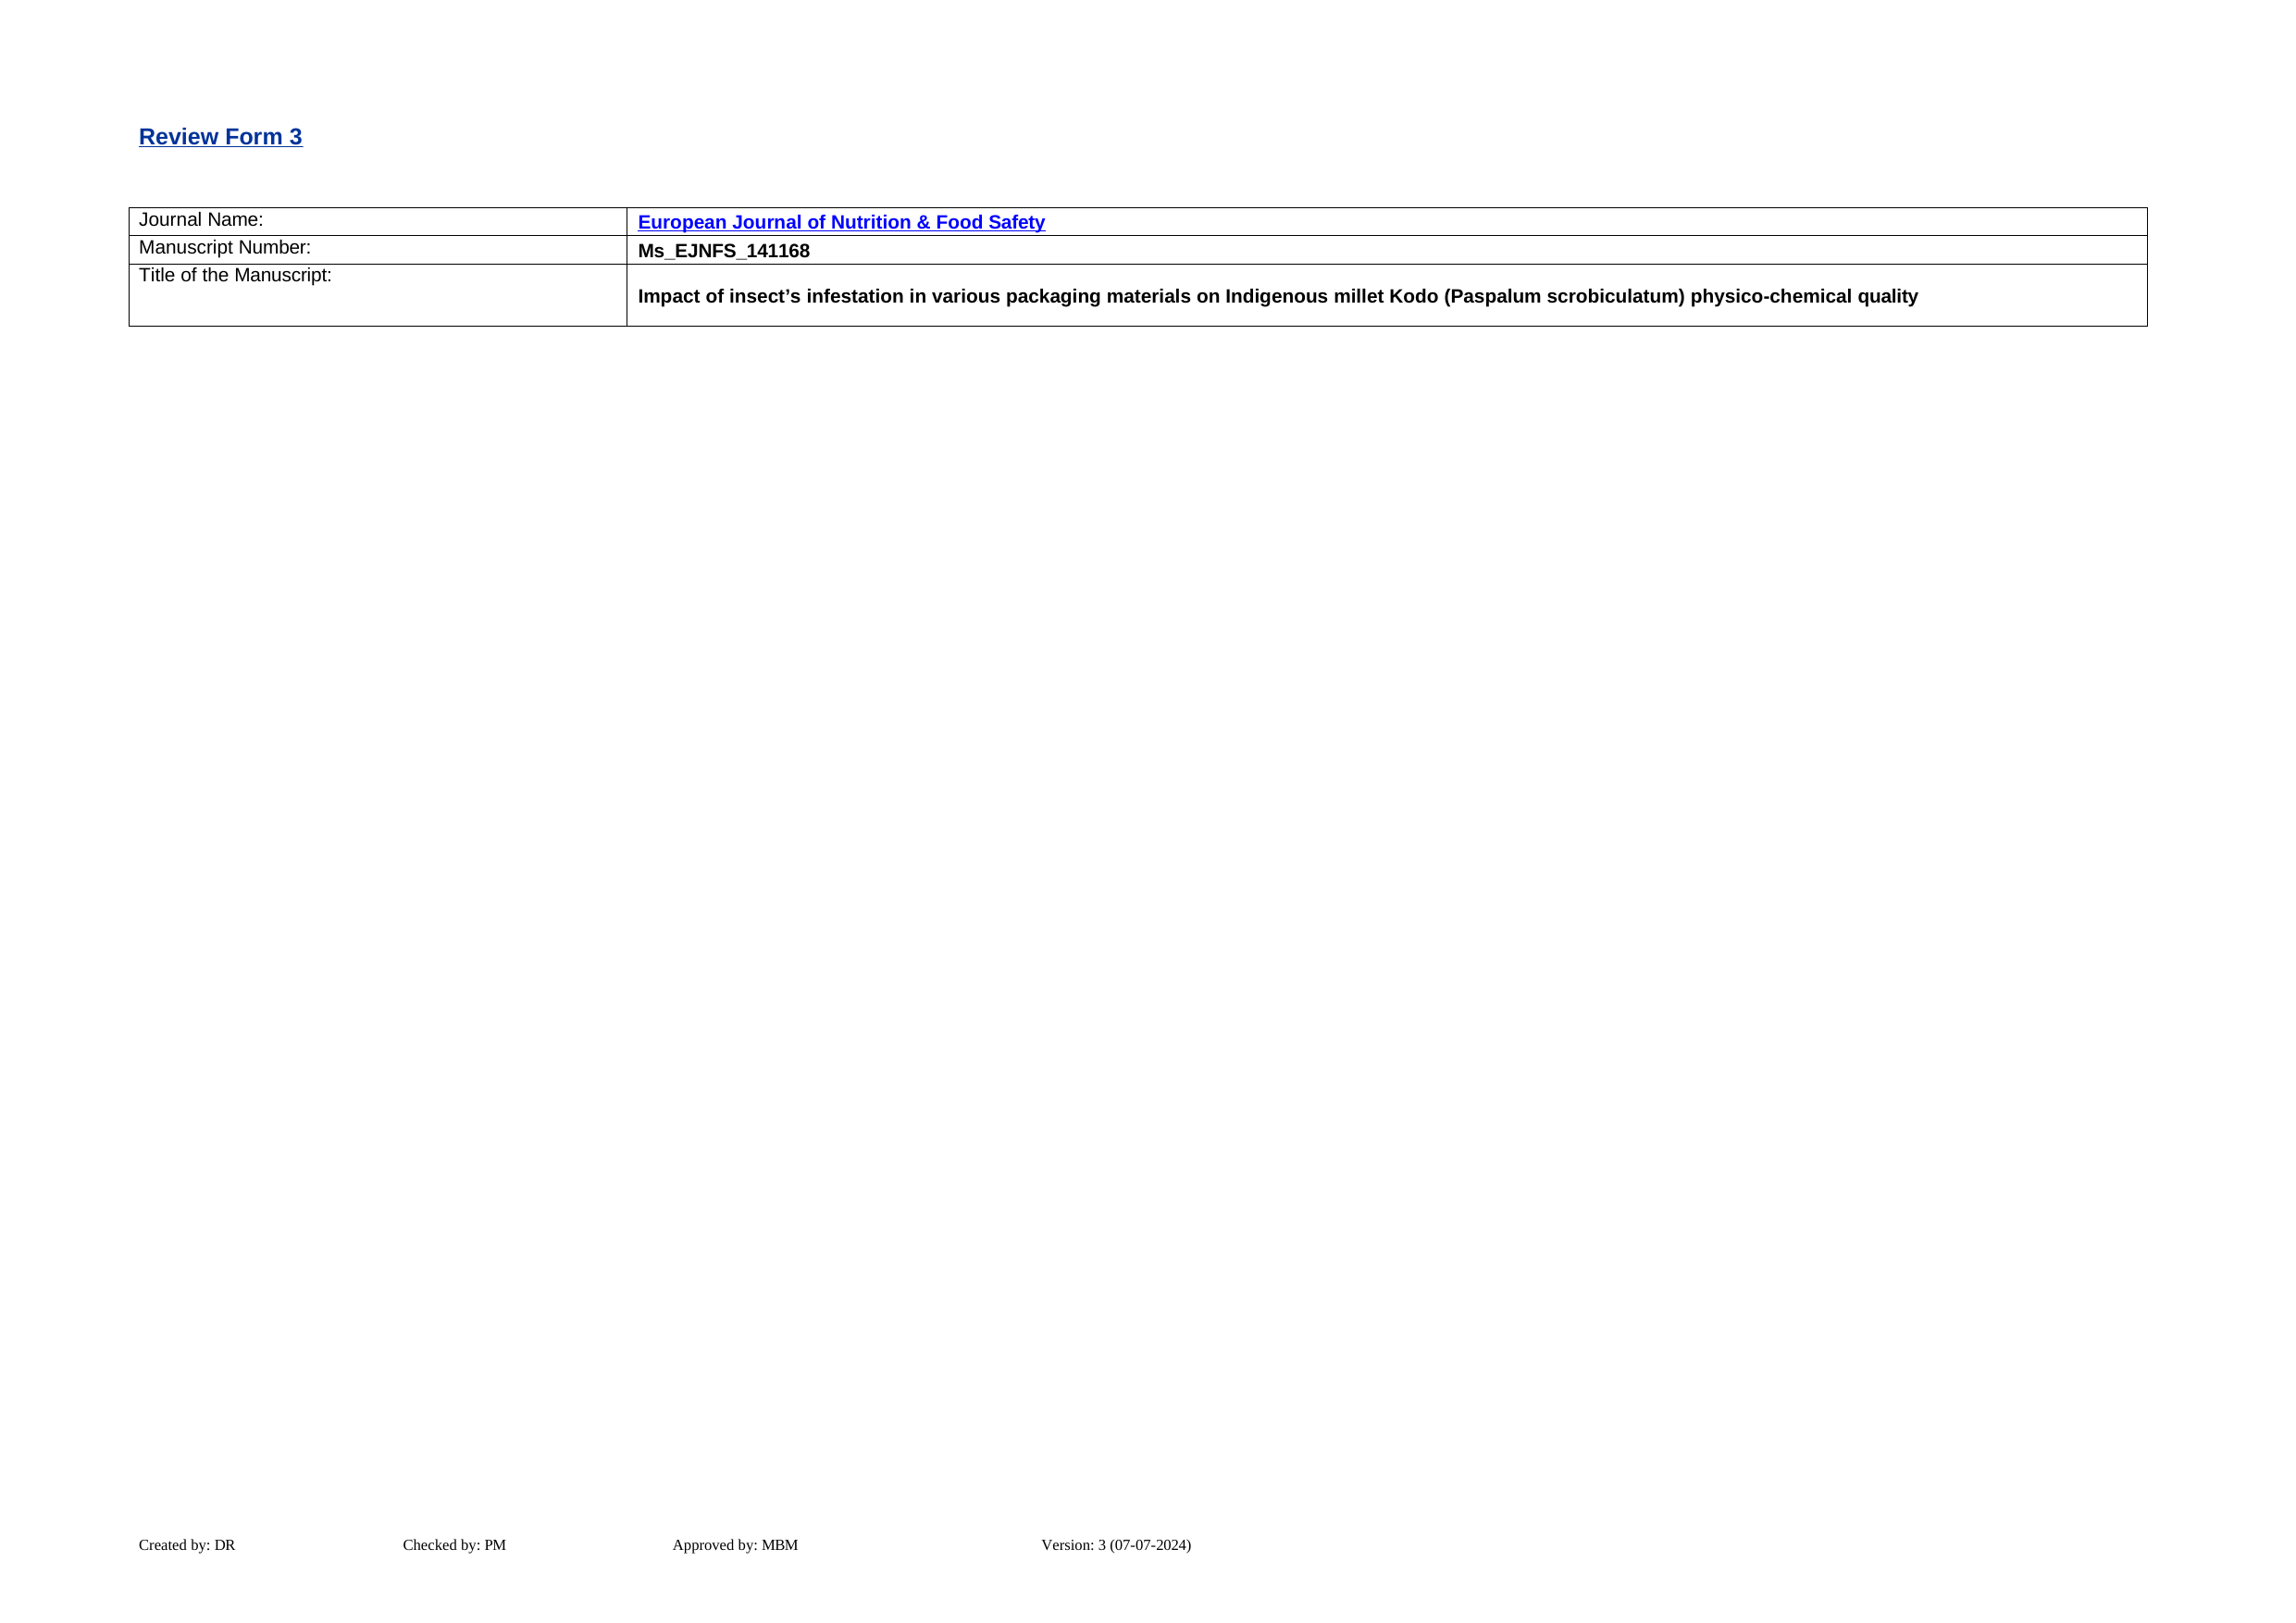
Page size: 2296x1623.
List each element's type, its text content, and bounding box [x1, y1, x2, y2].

table_header European Journal of Nutrition & Food Safety [627, 208, 2147, 235]
table_cell Manuscript Number: [130, 236, 627, 263]
table_cell Title of the Manuscript: [130, 265, 627, 326]
table_cell Ms_EJNFS_141168 [627, 236, 2147, 263]
table_cell Impact of insect’s infestation in various packaging materials on Indigenous millet Kodo (Paspalum scrobiculatum) physico-chemical quality [627, 265, 2147, 326]
table_header Journal Name: [130, 208, 627, 235]
